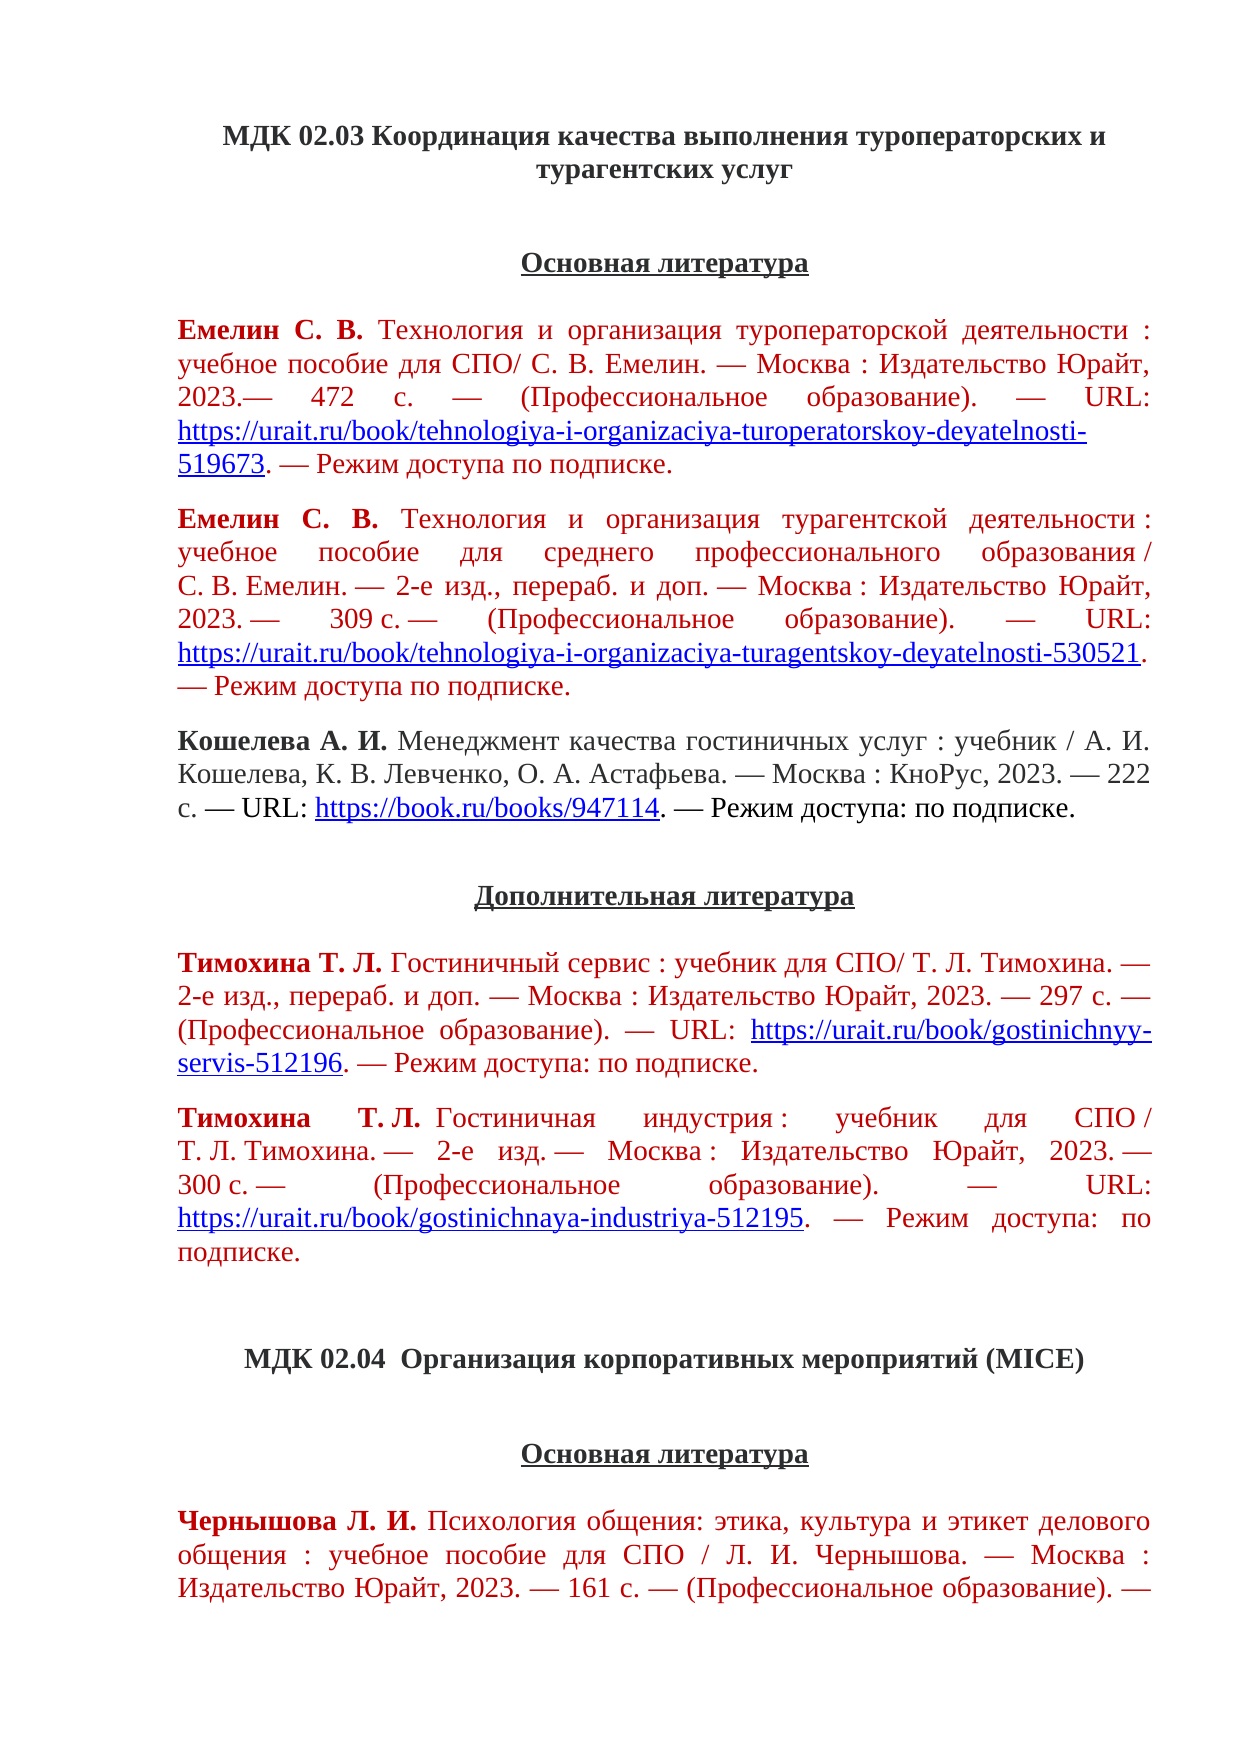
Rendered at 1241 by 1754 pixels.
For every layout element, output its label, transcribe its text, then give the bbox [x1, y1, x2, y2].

text Основная литература [177, 1436, 1152, 1470]
text Дополнительная литература [177, 878, 1152, 911]
text МДК 02.04 Организация корпоративных мероприятий (MICE) [177, 1341, 1152, 1375]
text Основная литература [177, 245, 1152, 279]
text Тимохина Т. Л. Гостиничная индустрия : учебник для СПО / Т. Л. Тимохина. — 2-е изд. — Москва : Издательство Юрайт, 2023. — 300 с. — (Профессиональное образование). — URL: https://urait.ru/book/gostinichnaya-industriya-512195. — Режим доступа: по подписке. [177, 1100, 1152, 1268]
text Кошелева А. И. Менеджмент качества гостиничных услуг : учебник / А. И. Кошелева, К. В. Левченко, О. А. Астафьева. — Москва : КноРус, 2023. — 222 с. — URL: https://book.ru/books/947114. — Режим доступа: по подписке. [177, 723, 1152, 823]
text Тимохина Т. Л. Гостиничный сервис : учебник для СПО/ Т. Л. Тимохина. — 2-е изд., перераб. и доп. — Москва : Издательство Юрайт, 2023. — 297 с. — (Профессиональное образование). — URL: https://urait.ru/book/gostinichnyy-servis-512196. — Режим доступа: по подписке. [177, 945, 1152, 1079]
text МДК 02.03 Координация качества выполнения туроператорских и турагентских услуг [177, 118, 1152, 185]
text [177, 1503, 1152, 1604]
text Емелин С. В. Технология и организация туроператорской деятельности : учебное пособие для СПО/ С. В. Емелин. — Москва : Издательство Юрайт, 2023.— 472 с. — (Профессиональное образование). — URL: https://urait.ru/book/tehnologiya-i-organizaciya-turoperatorskoy-deyatelnosti-519673. — Режим доступа по подписке. [177, 312, 1152, 480]
text Емелин С. В. Технология и организация турагентской деятельности : учебное пособие для среднего профессионального образования / С. В. Емелин. — 2-е изд., перераб. и доп. — Москва : Издательство Юрайт, 2023. — 309 с. — (Профессиональное образование). — URL: https://urait.ru/book/tehnologiya-i-organizaciya-turagentskoy-deyatelnosti-530521. — Режим доступа по подписке. [177, 601, 1152, 702]
